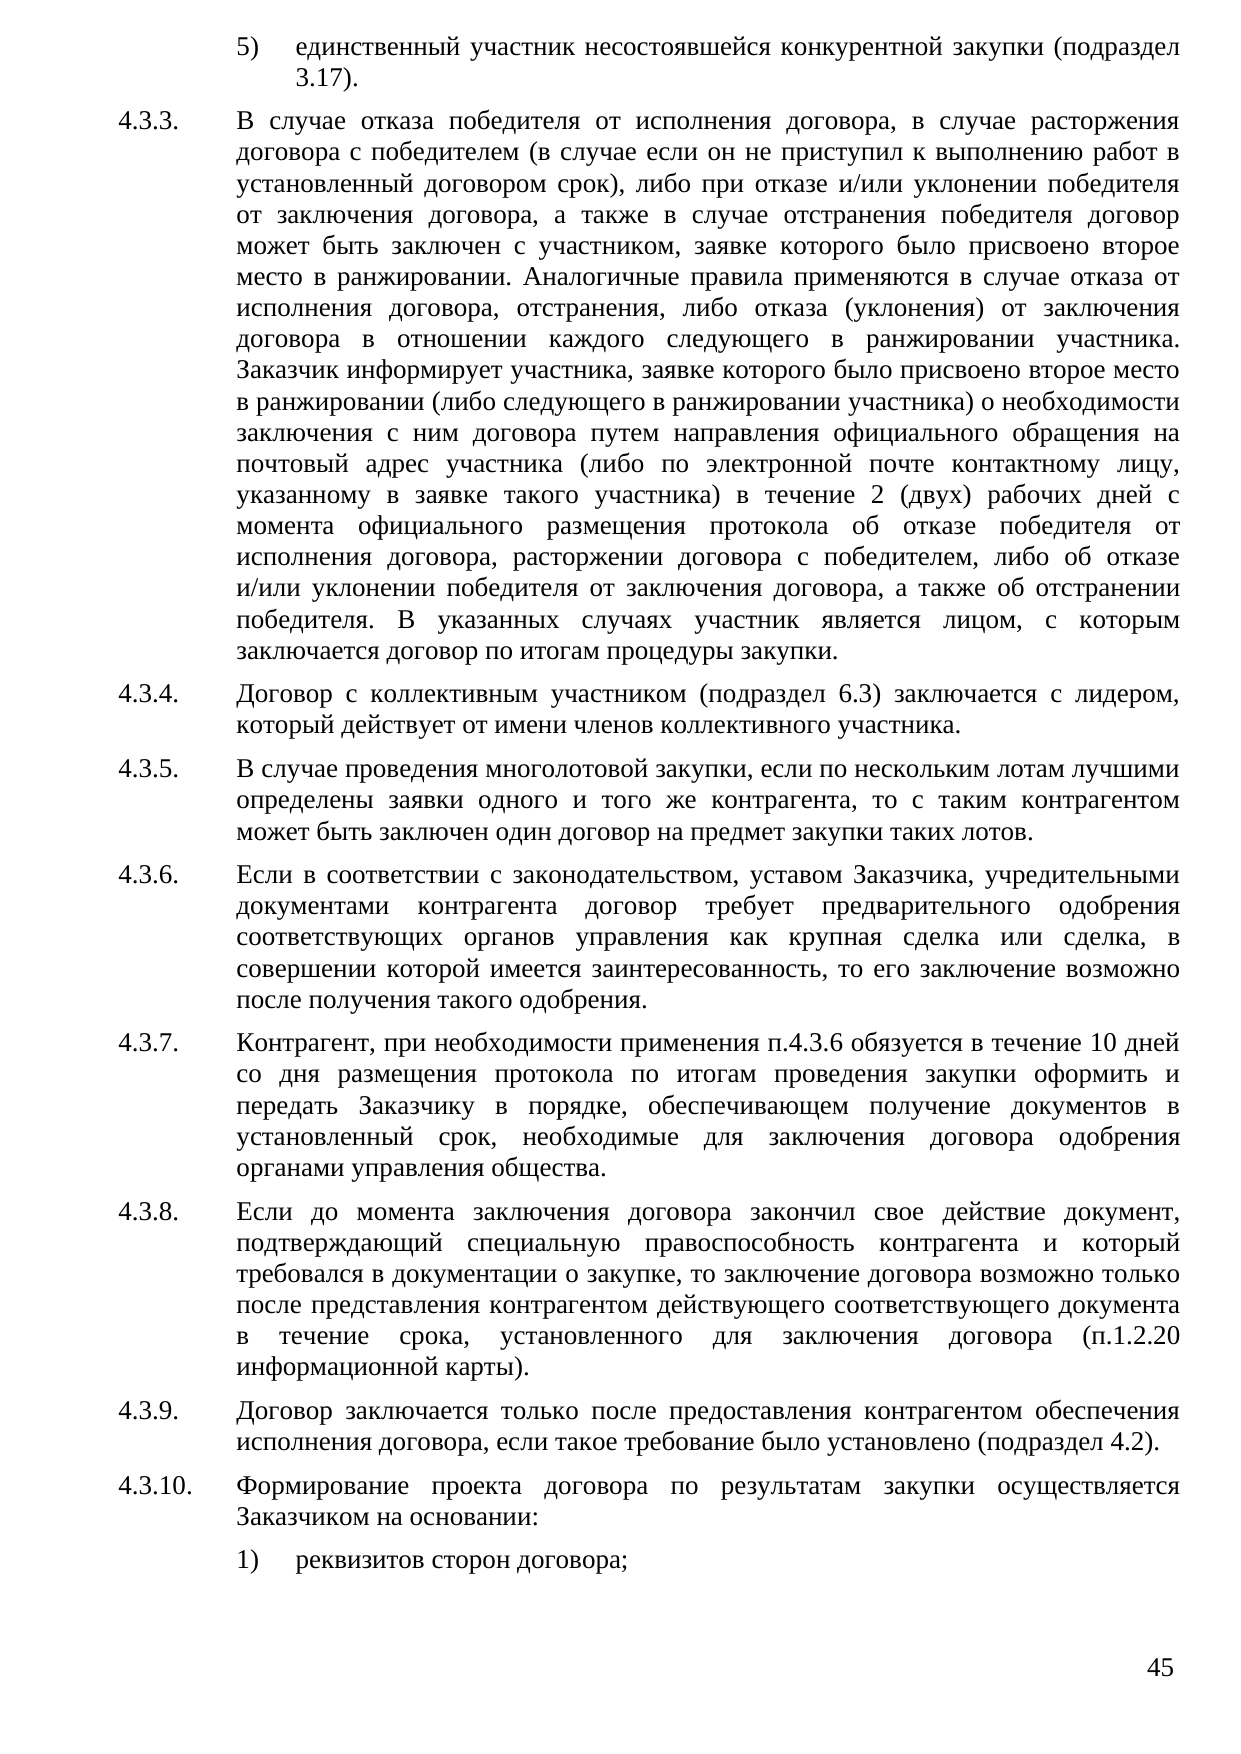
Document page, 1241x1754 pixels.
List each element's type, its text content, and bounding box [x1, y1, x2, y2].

text Договор с коллективным участником (подраздел 6.3) заключается с лидером, который действует от имени членов коллективного участника. [118, 677, 1181, 740]
text реквизитов сторон договора; [236, 1544, 1181, 1575]
text Если до момента заключения договора закончил свое действие документ, подтверждающий специальную правоспособность контрагента и который требовался в документации о закупке, то заключение договора возможно только после представления контрагентом действующего соответствующего документа в течение срока, установленного для заключения договора (п.1.2.20 информационной карты). [118, 1195, 1181, 1382]
text Контрагент, при необходимости применения п.4.3.6 обязуется в течение 10 дней со дня размещения протокола по итогам проведения закупки оформить и передать Заказчику в порядке, обеспечивающем получение документов в установленный срок, необходимые для заключения договора одобрения органами управления общества. [118, 1026, 1181, 1182]
text Если в соответствии с законодательством, уставом Заказчика, учредительными документами контрагента договор требует предварительного одобрения соответствующих органов управления как крупная сделка или сделка, в совершении которой имеется заинтересованность, то его заключение возможно после получения такого одобрения. [118, 858, 1181, 1014]
text Формирование проекта договора по результатам закупки осуществляется Заказчиком на основании: [118, 1469, 1181, 1531]
text Договор заключается только после предоставления контрагентом обеспечения исполнения договора, если такое требование было установлено (подраздел 4.2). [118, 1394, 1181, 1456]
text В случае проведения многолотовой закупки, если по нескольким лотам лучшими определены заявки одного и того же контрагента, то с таким контрагентом может быть заключен один договор на предмет закупки таких лотов. [118, 752, 1181, 846]
text В случае отказа победителя от исполнения договора, в случае расторжения договора с победителем (в случае если он не приступил к выполнению работ в установленный договором срок), либо при отказе и/или уклонении победителя от заключения договора, а также в случае отстранения победителя договор может быть заключен с участником, заявке которого было присвоено второе место в ранжировании. Аналогичные правила применяются в случае отказа от исполнения договора, отстранения, либо отказа (уклонения) от заключения договора в отношении каждого следующего в ранжировании участника. Заказчик информирует участника, заявке которого было присвоено второе место в ранжировании (либо следующего в ранжировании участника) о необходимости заключения с ним договора путем направления официального обращения на почтовый адрес участника (либо по электронной почте контактному лицу, указанному в заявке такого участника) в течение 2 (двух) рабочих дней с момента официального размещения протокола об отказе победителя от исполнения договора, расторжении договора с победителем, либо об отказе и/или уклонении победителя от заключения договора, а также об отстранении победителя. В указанных случаях участник является лицом, с которым заключается договор по итогам процедуры закупки. [118, 104, 1181, 665]
text единственный участник несостоявшейся конкурентной закупки (подраздел 3.17). [236, 29, 1181, 92]
